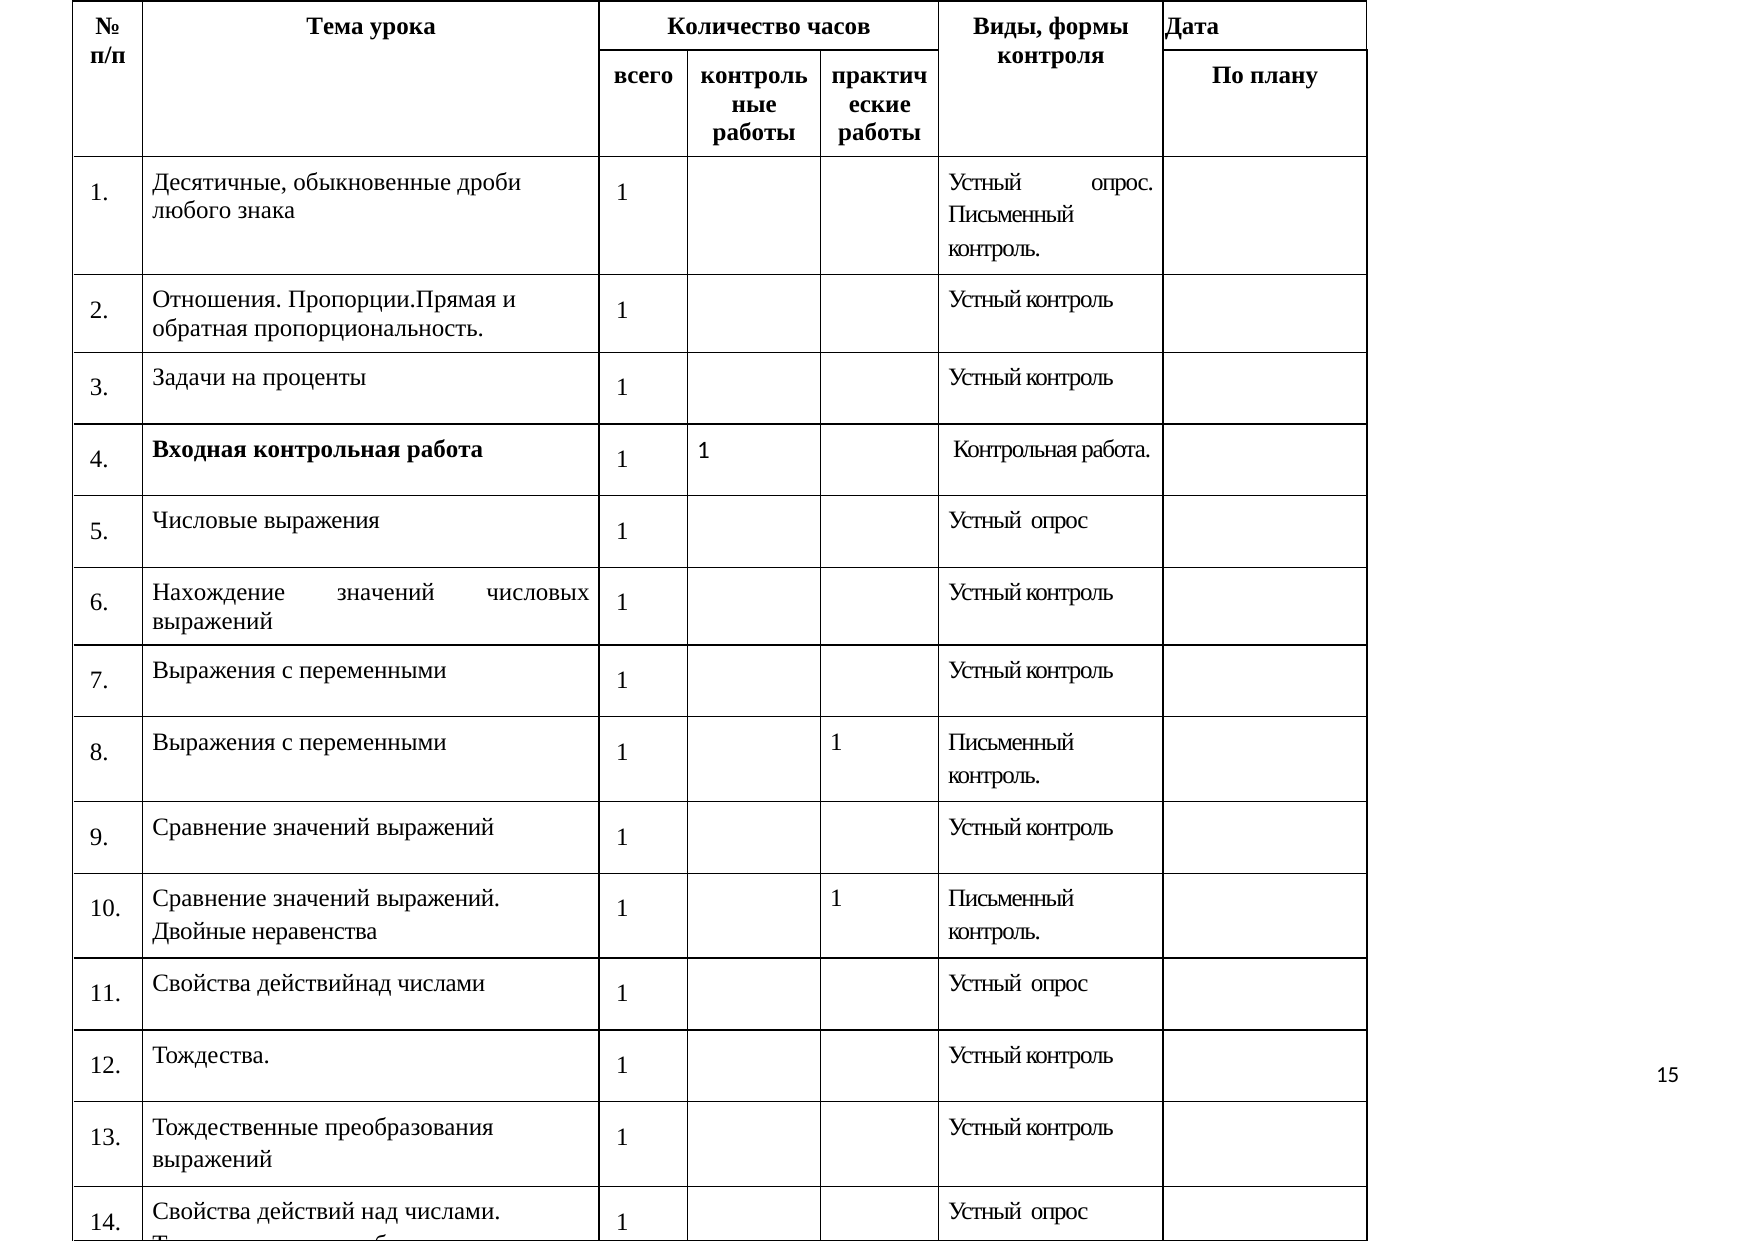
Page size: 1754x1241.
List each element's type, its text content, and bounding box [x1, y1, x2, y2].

table_cell Контрольная работа. [939, 425, 1162, 495]
table_cell 6. [73, 568, 142, 644]
table_header Тема урока [143, 2, 598, 156]
table_cell Устный контроль [939, 1102, 1162, 1186]
table_cell Устный опрос [939, 496, 1162, 566]
table_cell Выражения с переменными [143, 646, 598, 716]
table_header Дата [1164, 2, 1366, 49]
table_cell Сравнение значений выражений [143, 802, 598, 872]
table_cell [1164, 568, 1366, 644]
table_cell 1 [600, 802, 687, 872]
table_cell [1164, 353, 1366, 423]
table_cell 12. [73, 1030, 142, 1101]
table_cell [821, 275, 938, 351]
table_cell 1 [600, 1031, 687, 1101]
table_cell Устный контроль [939, 1031, 1162, 1101]
table_cell [688, 1187, 820, 1240]
table_cell всего [600, 51, 687, 156]
table_header Количество часов [600, 2, 938, 49]
table_cell Тождественные преобразования выражений [143, 1102, 598, 1186]
table_cell [821, 568, 938, 644]
table_cell [1164, 496, 1366, 566]
table_cell [1164, 959, 1366, 1029]
table_cell Устный опрос [939, 959, 1162, 1029]
table_cell [821, 1031, 938, 1101]
table_cell [688, 275, 820, 351]
table_cell [1164, 874, 1366, 957]
table_cell [821, 959, 938, 1029]
table_cell Устный контроль [939, 275, 1162, 351]
table_cell практические работы [821, 51, 938, 156]
table_cell 5. [73, 496, 142, 566]
table_cell 1 [600, 646, 687, 716]
table_cell [1164, 157, 1366, 273]
table_cell 1 [600, 717, 687, 801]
table_cell [688, 157, 820, 273]
table_cell [1164, 275, 1366, 351]
table_cell 1 [688, 425, 820, 495]
table_cell [821, 1187, 938, 1240]
table_cell [688, 568, 820, 644]
table_cell По плану [1164, 51, 1366, 156]
table_cell [688, 496, 820, 566]
table_cell Десятичные, обыкновенные дроби любого знака [143, 157, 598, 273]
table_cell [821, 353, 938, 423]
table_cell Устный контроль [939, 568, 1162, 644]
table_cell Выражения с переменными [143, 717, 598, 801]
table_cell 1 [600, 568, 687, 644]
table_cell [821, 646, 938, 716]
table_cell Свойства действий над числами. Тождественные преобразования [143, 1187, 598, 1240]
table_cell 1 [600, 496, 687, 566]
table_cell [821, 425, 938, 495]
table_cell 13. [73, 1102, 142, 1186]
table_cell 1 [600, 157, 687, 273]
table_cell 1 [600, 1187, 687, 1240]
table_cell 1. [73, 157, 142, 273]
table_header Виды, формы контроля [939, 2, 1162, 156]
table_cell Входная контрольная работа [143, 425, 598, 495]
table_cell 9. [73, 802, 142, 872]
table_cell 1 [600, 425, 687, 495]
table_cell 1 [600, 1102, 687, 1186]
table_cell [1164, 1031, 1366, 1101]
table_cell Отношения. Пропорции.Прямая и обратная пропорциональность. [143, 275, 598, 351]
table_cell Письменный контроль. [939, 874, 1162, 957]
table_cell Устный контроль [939, 353, 1162, 423]
table_cell [688, 1102, 820, 1186]
table_cell [821, 802, 938, 872]
table_cell Устный опрос [939, 1187, 1162, 1240]
table_cell Устный опрос. Письменный контроль. [939, 157, 1162, 273]
table_cell [1164, 802, 1366, 872]
table_cell [688, 874, 820, 957]
table_cell 1 [821, 717, 938, 801]
table_cell [688, 1031, 820, 1101]
table_cell Свойства действийнад числами [143, 959, 598, 1029]
table_cell [821, 1102, 938, 1186]
table_cell 1 [600, 874, 687, 957]
table_cell [1164, 1102, 1366, 1186]
table_cell [1164, 425, 1366, 495]
table_cell [688, 646, 820, 716]
table_cell [821, 496, 938, 566]
table_cell [688, 959, 820, 1029]
table_cell Письменный контроль. [939, 717, 1162, 801]
table_header № п/п [73, 2, 142, 156]
table_cell контрольные работы [688, 51, 820, 156]
table_cell [688, 717, 820, 801]
table_cell 1 [600, 353, 687, 423]
table_cell 1 [821, 874, 938, 957]
table_cell 11. [73, 958, 142, 1029]
table_cell Сравнение значений выражений. Двойные неравенства [143, 874, 598, 957]
table_cell 8. [73, 717, 142, 801]
table_cell [1164, 717, 1366, 801]
table_cell Нахождение значений числовых выражений [143, 568, 598, 644]
table_cell 14. [73, 1187, 142, 1240]
table_cell 1 [600, 959, 687, 1029]
table_cell Устный контроль [939, 802, 1162, 872]
table_cell [688, 802, 820, 872]
table_cell 1 [600, 275, 687, 351]
table_cell 4. [73, 424, 142, 495]
table_cell 7. [73, 645, 142, 716]
table_cell 3. [73, 353, 142, 423]
table_cell [821, 157, 938, 273]
table_cell [1164, 646, 1366, 716]
table_cell Задачи на проценты [143, 353, 598, 423]
table_cell [1164, 1187, 1366, 1240]
table_cell [688, 353, 820, 423]
table_cell Устный контроль [939, 646, 1162, 716]
table_cell Тождества. [143, 1031, 598, 1101]
table_cell 10. [73, 874, 142, 957]
table_cell Числовые выражения [143, 496, 598, 566]
table_cell 2. [73, 275, 142, 351]
